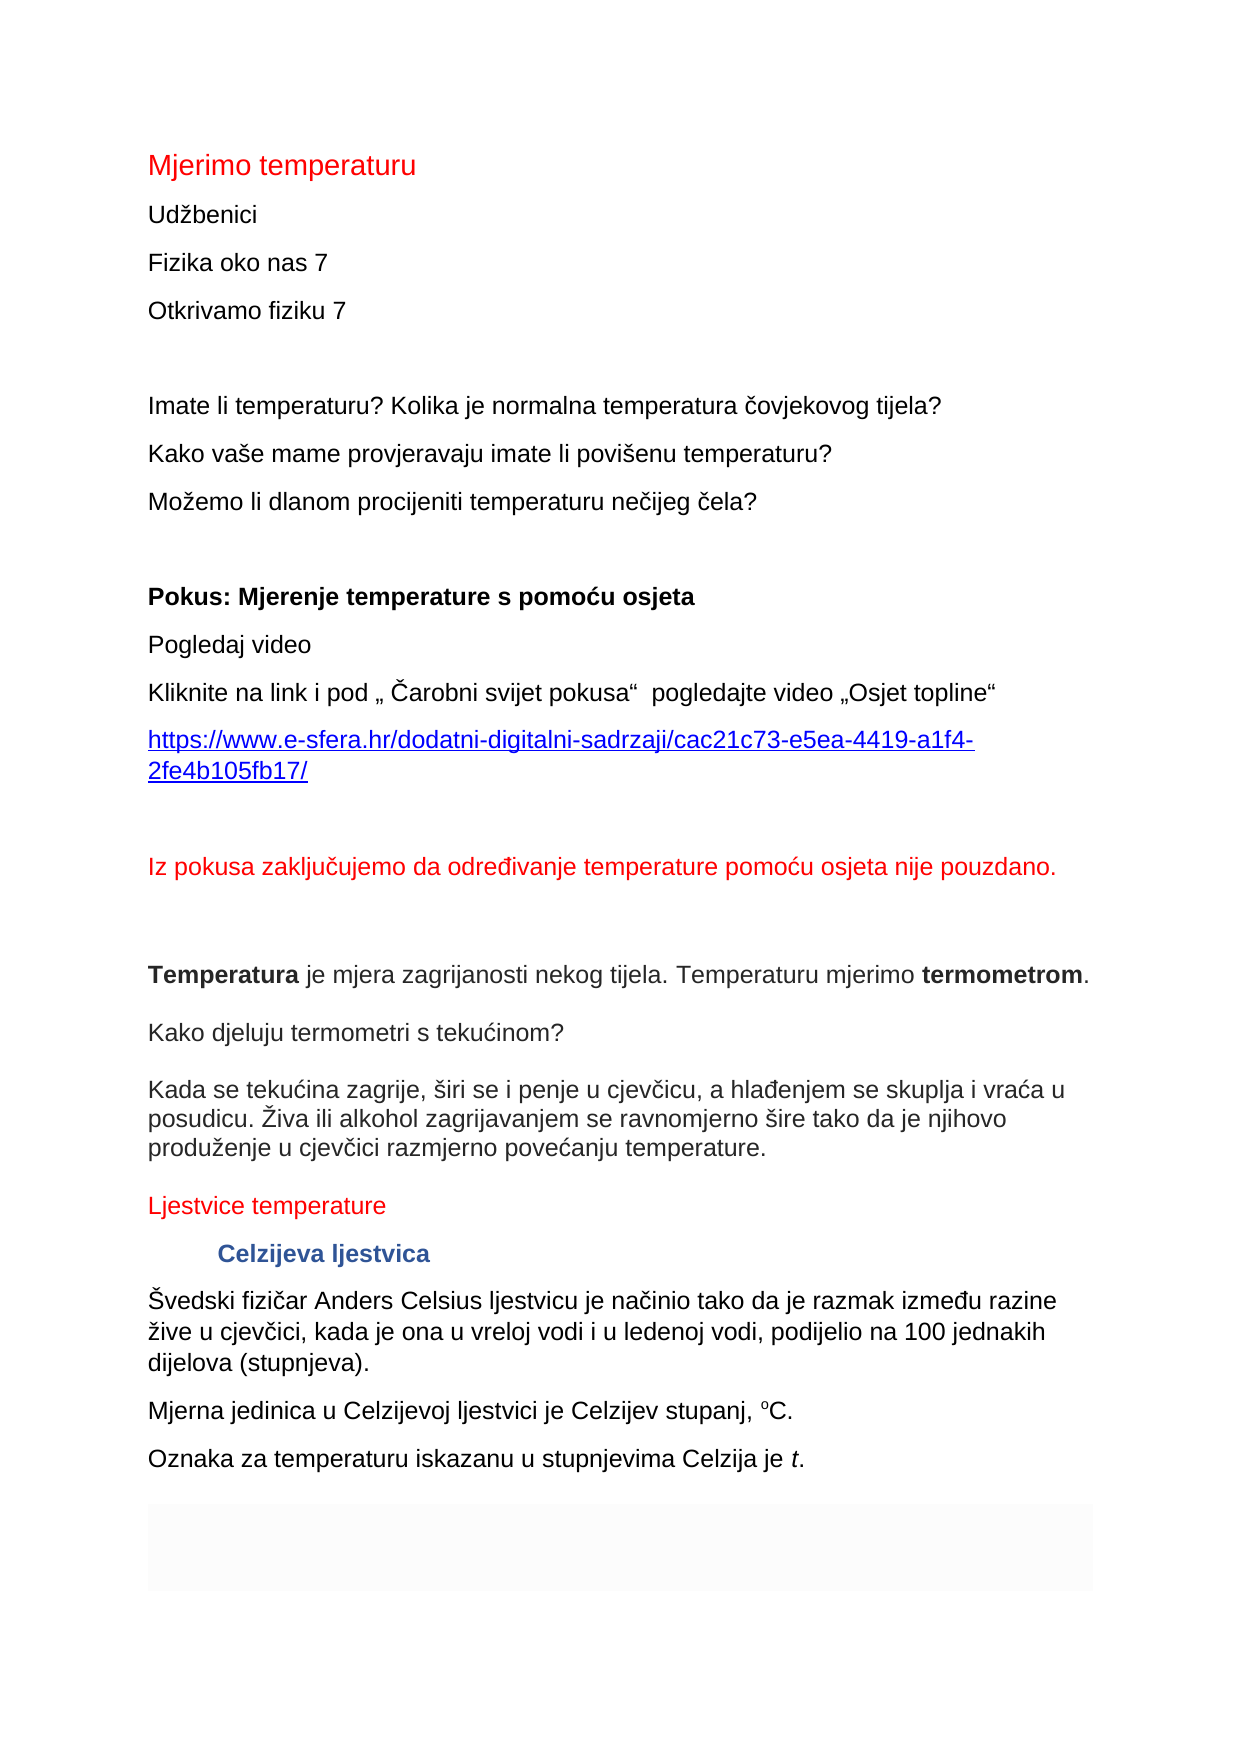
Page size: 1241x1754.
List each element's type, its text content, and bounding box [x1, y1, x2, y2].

text Celzijeva ljestvica [148, 1238, 1093, 1267]
text Mjerimo temperaturu [148, 148, 1093, 181]
text Švedski fizičar Anders Celsius ljestvicu je načinio tako da je razmak između razine žive u cjevčici, kada je ona u vreloj vodi i u ledenoj vodi, podijelio na 100 jednakih dijelova (stupnjeva). [148, 1286, 1093, 1377]
text Iz pokusa zaključujemo da određivanje temperature pomoću osjeta nije pouzdano. [148, 852, 1093, 880]
text Kliknite na link i pod „ Čarobni svijet pokusa“ pogledajte video „Osjet topline“ [148, 677, 1093, 706]
text Pokus: Mjerenje temperature s pomoću osjeta [148, 582, 1093, 611]
text Imate li temperaturu? Kolika je normalna temperatura čovjekovog tijela? [148, 391, 1093, 420]
text https://www.e-sfera.hr/dodatni-digitalni-sadrzaji/cac21c73-e5ea-4419-a1f4-2fe4b105fb17/ [148, 725, 1093, 785]
text Fizika oko nas 7 [148, 248, 1093, 277]
text Udžbenici [148, 200, 1093, 229]
text Kada se tekućina zagrije, širi se i penje u cjevčicu, a hlađenjem se skuplja i vraća u posudicu. Živa ili alkohol zagrijavanjem se ravnomjerno šire tako da je njihovo produženje u cjevčici razmjerno povećanju temperature. [148, 1075, 1093, 1162]
text Mjerna jedinica u Celzijevoj ljestvici je Celzijev stupanj, oC. [148, 1396, 1093, 1425]
text Kako vaše mame provjeravaju imate li povišenu temperaturu? [148, 439, 1093, 468]
text Oznaka za temperaturu iskazanu u stupnjevima Celzija je t. [148, 1444, 1093, 1472]
text Kako djeluju termometri s tekućinom? [148, 1017, 1093, 1046]
text Temperatura je mjera zagrijanosti nekog tijela. Temperaturu mjerimo termometrom. [148, 959, 1093, 988]
text Otkrivamo fiziku 7 [148, 296, 1093, 324]
text Ljestvice temperature [148, 1191, 1093, 1219]
text Pogledaj video [148, 630, 1093, 658]
text Možemo li dlanom procijeniti temperaturu nečijeg čela? [148, 487, 1093, 515]
